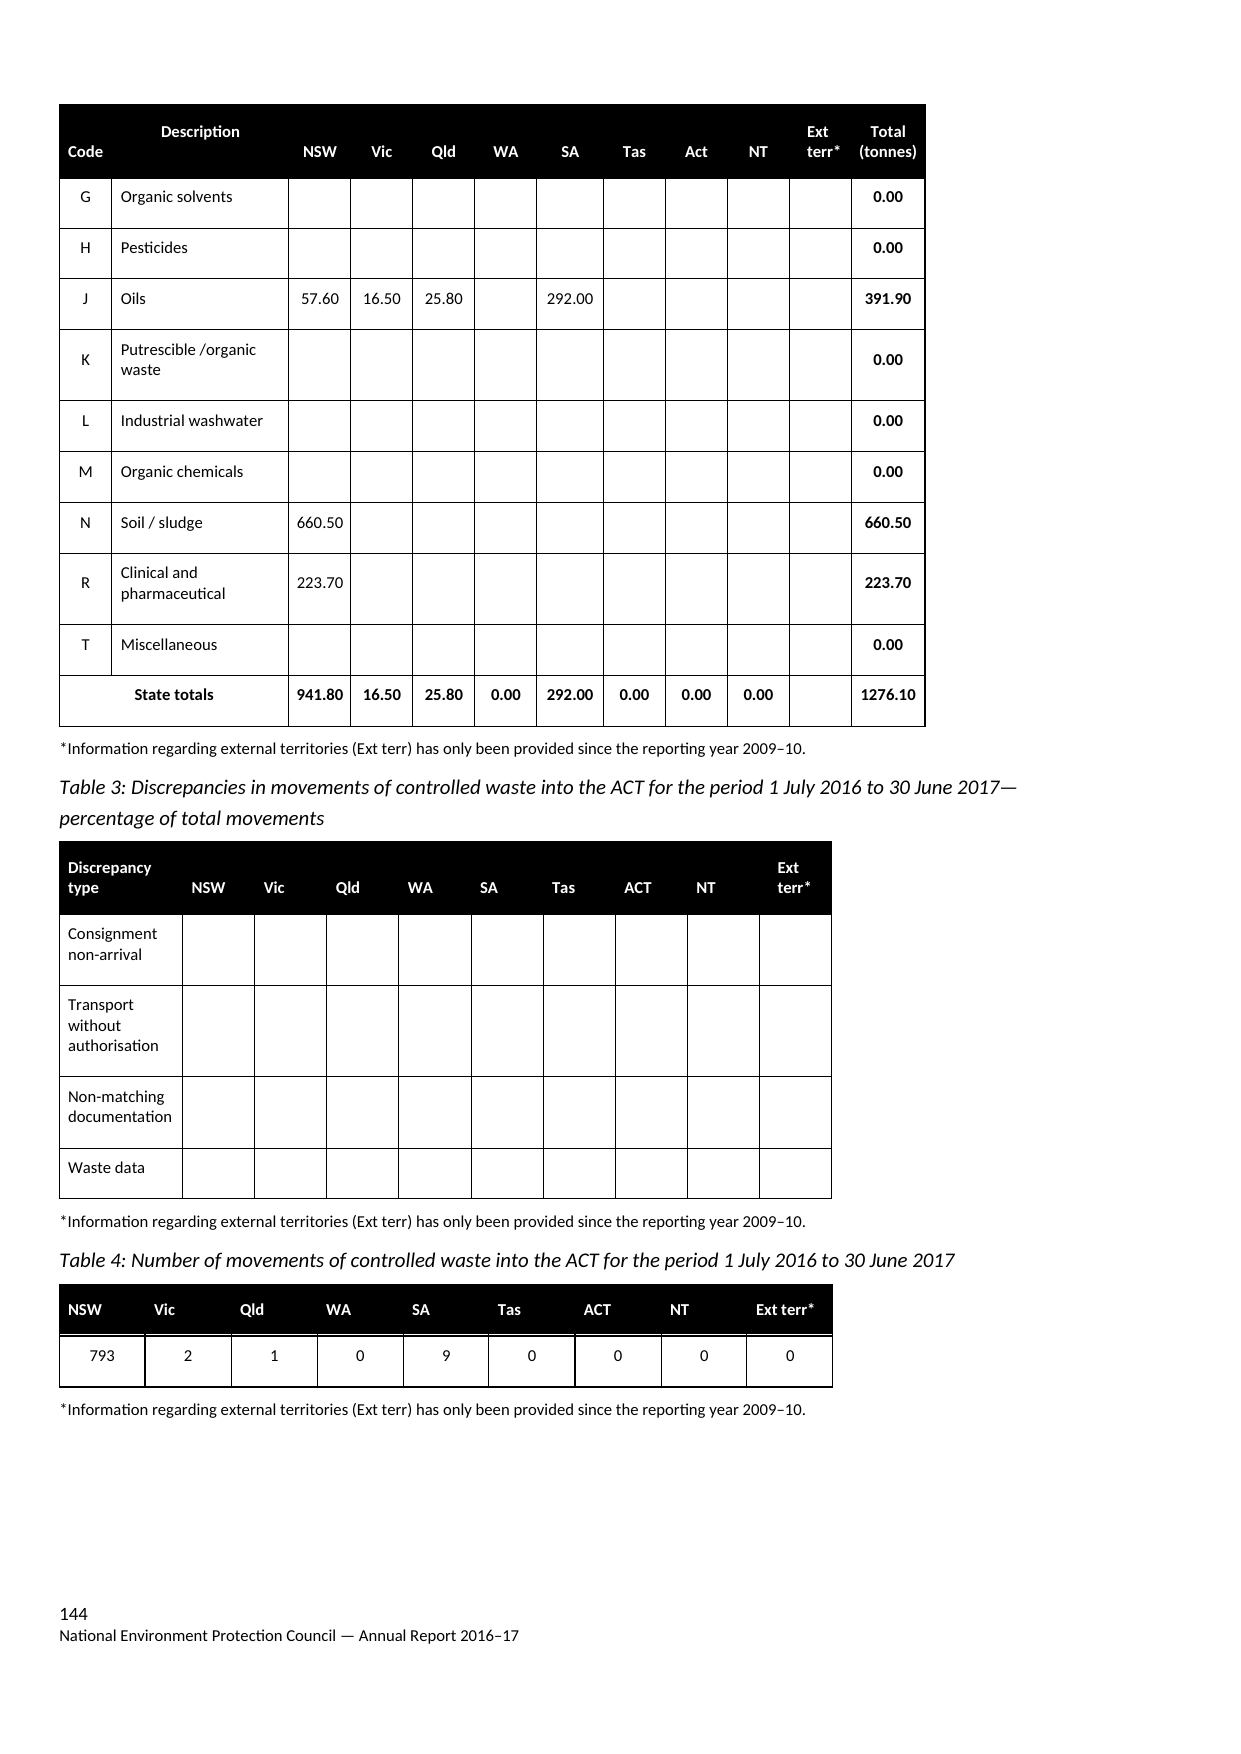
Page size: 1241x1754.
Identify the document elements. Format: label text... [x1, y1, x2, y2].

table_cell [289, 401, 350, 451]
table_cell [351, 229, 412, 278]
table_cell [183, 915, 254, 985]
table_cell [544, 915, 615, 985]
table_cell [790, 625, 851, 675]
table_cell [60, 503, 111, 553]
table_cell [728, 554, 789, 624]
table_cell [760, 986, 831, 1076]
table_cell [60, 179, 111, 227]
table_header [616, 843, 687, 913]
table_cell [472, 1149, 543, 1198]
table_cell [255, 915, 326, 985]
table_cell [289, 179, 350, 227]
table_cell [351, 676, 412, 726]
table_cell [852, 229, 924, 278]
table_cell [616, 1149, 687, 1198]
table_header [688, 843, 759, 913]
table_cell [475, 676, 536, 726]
text Table 4: Number of movements of controlled waste into the ACT for the period 1 July 2016 to 30 June 2017 [59, 1247, 1090, 1273]
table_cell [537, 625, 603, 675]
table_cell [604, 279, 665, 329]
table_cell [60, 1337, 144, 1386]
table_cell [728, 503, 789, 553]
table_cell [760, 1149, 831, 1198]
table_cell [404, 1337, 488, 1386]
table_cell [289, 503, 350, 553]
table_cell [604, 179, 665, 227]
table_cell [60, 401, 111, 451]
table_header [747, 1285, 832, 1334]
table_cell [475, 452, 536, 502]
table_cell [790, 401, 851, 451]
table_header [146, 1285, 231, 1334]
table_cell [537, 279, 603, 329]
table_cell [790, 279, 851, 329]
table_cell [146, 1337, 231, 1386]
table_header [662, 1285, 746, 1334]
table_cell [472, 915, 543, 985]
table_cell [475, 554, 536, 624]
text *Information regarding external territories (Ext terr) has only been provided since the reporting year 2009–10. [59, 1399, 1090, 1419]
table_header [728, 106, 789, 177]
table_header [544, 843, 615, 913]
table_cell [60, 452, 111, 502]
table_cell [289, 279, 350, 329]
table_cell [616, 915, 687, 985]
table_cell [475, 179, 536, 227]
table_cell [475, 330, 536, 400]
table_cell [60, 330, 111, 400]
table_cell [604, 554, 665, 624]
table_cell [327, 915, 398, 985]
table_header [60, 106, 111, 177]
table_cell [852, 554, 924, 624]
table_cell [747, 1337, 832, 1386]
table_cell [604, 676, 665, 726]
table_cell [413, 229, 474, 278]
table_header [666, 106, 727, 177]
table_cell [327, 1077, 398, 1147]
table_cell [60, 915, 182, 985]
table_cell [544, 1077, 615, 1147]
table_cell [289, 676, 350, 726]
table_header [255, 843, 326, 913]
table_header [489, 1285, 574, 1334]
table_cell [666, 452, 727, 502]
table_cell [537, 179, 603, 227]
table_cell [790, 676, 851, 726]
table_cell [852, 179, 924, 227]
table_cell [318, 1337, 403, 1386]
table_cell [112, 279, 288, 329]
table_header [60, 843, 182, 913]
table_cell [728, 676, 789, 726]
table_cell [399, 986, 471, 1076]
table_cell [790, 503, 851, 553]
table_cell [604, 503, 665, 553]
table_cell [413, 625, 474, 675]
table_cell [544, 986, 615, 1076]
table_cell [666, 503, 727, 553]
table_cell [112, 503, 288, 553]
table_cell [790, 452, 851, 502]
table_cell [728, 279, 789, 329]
text Table 3: Discrepancies in movements of controlled waste into the ACT for the period 1 July 2016 to 30 June 2017—percentage of total movements [59, 774, 1090, 830]
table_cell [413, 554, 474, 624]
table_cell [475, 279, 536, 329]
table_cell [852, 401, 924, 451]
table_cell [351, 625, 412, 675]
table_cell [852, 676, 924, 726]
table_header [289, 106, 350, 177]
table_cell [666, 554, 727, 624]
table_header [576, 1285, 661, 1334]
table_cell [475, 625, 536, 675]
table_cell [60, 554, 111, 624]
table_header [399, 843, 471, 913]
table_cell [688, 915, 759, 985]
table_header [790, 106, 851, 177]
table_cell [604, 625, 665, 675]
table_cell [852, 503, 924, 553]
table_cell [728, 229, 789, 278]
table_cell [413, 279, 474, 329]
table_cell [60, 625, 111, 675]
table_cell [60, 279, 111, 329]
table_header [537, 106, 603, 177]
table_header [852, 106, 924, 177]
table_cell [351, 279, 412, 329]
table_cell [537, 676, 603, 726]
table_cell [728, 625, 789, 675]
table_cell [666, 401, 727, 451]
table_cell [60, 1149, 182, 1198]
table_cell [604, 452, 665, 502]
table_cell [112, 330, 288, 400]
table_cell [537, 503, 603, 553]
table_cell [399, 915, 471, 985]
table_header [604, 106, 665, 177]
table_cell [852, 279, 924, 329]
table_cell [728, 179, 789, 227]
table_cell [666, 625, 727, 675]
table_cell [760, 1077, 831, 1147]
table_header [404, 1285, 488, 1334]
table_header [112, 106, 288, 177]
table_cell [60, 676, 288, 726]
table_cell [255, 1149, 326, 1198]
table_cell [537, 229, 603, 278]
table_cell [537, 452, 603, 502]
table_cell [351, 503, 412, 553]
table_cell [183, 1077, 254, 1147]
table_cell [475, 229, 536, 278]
text *Information regarding external territories (Ext terr) has only been provided since the reporting year 2009–10. [59, 738, 1090, 759]
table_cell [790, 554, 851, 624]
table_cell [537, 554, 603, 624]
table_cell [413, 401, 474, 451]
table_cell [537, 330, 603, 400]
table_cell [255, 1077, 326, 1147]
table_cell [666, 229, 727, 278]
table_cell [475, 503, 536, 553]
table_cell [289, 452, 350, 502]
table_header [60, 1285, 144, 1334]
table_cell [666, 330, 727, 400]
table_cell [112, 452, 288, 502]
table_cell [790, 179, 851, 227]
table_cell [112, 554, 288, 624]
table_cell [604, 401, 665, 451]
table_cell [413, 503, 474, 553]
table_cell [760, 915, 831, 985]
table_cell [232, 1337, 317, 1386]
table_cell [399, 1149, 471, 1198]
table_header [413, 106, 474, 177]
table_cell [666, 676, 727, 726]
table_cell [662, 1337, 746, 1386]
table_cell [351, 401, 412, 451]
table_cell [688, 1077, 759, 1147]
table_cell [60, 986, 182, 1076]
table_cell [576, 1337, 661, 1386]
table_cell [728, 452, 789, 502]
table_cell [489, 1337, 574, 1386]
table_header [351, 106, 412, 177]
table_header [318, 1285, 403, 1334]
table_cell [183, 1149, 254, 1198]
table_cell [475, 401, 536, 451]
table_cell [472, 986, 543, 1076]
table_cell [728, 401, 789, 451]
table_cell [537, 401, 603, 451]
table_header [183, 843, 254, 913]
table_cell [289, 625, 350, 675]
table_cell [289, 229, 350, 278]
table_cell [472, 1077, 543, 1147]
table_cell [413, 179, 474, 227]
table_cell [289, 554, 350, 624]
text *Information regarding external territories (Ext terr) has only been provided since the reporting year 2009–10. [59, 1211, 1090, 1231]
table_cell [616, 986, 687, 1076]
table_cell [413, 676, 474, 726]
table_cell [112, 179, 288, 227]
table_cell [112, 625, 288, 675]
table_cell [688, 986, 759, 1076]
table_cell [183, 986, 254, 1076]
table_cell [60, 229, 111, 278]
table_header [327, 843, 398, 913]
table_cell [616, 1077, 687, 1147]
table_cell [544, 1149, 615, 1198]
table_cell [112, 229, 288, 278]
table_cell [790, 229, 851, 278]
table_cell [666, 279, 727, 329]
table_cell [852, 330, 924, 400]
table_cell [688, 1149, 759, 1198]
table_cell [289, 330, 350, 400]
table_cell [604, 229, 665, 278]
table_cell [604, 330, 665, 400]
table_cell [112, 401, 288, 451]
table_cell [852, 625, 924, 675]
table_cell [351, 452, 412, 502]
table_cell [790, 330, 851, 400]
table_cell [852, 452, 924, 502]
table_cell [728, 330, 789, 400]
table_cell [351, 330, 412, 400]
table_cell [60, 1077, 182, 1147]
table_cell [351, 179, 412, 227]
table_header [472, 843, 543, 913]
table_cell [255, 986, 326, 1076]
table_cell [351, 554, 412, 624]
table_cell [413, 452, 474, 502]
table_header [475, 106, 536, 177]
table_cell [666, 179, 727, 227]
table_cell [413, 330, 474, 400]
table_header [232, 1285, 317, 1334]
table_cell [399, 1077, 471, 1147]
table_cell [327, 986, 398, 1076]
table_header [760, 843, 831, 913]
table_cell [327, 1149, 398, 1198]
